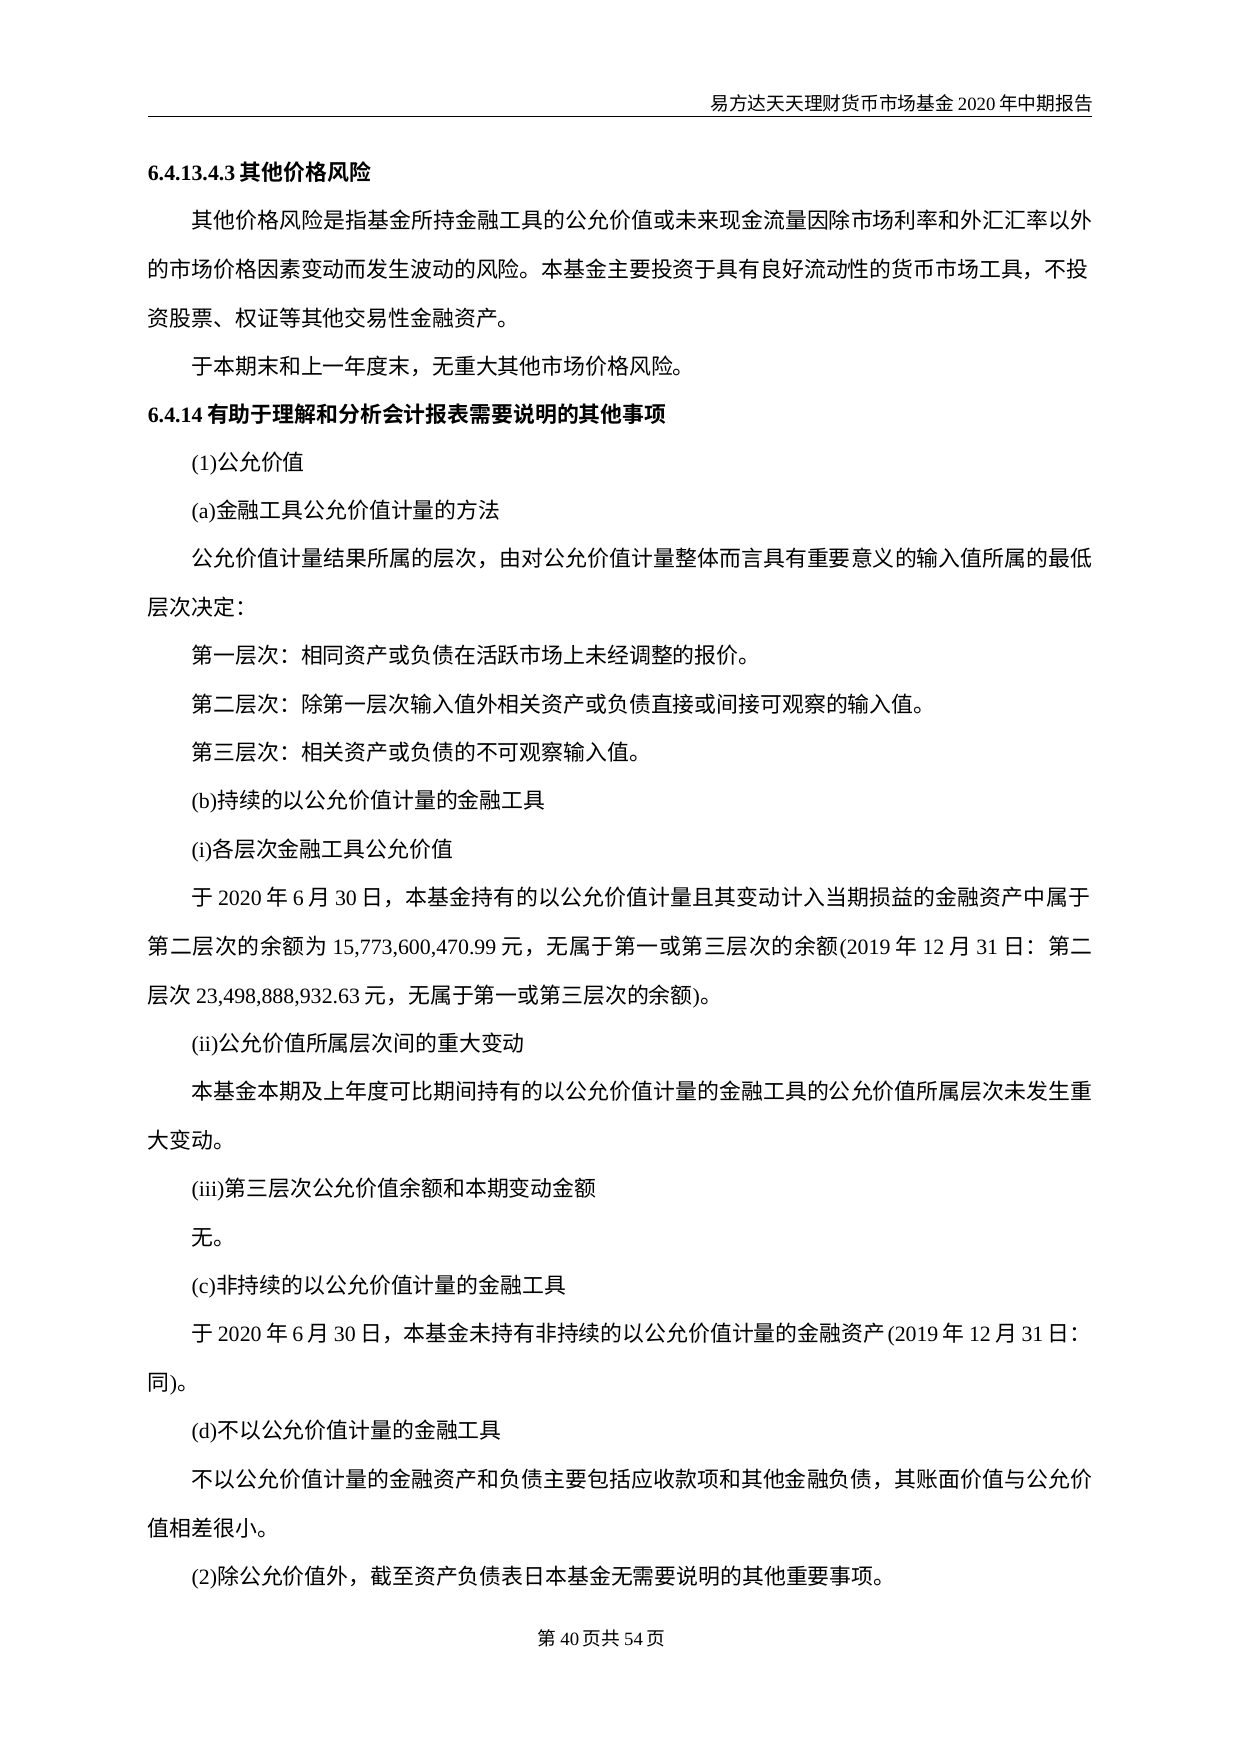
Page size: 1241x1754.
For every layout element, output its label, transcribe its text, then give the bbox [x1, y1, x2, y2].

text (iii)第三层次公允价值余额和本期变动金额 [148, 1171, 1092, 1203]
text (1)公允价值 [148, 444, 1092, 477]
text 其他价格风险是指基金所持金融工具的公允价值或未来现金流量因除市场利率和外汇汇率以外的市场价格因素变动而发生波动的风险。本基金主要投资于具有良好流动性的货币市场工具，不投资股票、权证等其他交易性金融资产。 [148, 203, 1092, 333]
text (2)除公允价值外，截至资产负债表日本基金无需要说明的其他重要事项。 [148, 1558, 1092, 1591]
text 于2020年6月30日，本基金未持有非持续的以公允价值计量的金融资产(2019年12月31日：同)。 [148, 1316, 1092, 1397]
text (i)各层次金融工具公允价值 [148, 831, 1092, 864]
text 第三层次：相关资产或负债的不可观察输入值。 [148, 735, 1092, 767]
text 无。 [148, 1219, 1092, 1252]
text (b)持续的以公允价值计量的金融工具 [148, 783, 1092, 816]
text (a)金融工具公允价值计量的方法 [148, 493, 1092, 525]
text 第二层次：除第一层次输入值外相关资产或负债直接或间接可观察的输入值。 [148, 686, 1092, 719]
text 6.4.14有助于理解和分析会计报表需要说明的其他事项 [148, 397, 1092, 428]
text 于本期末和上一年度末，无重大其他市场价格风险。 [148, 348, 1092, 381]
text (d)不以公允价值计量的金融工具 [148, 1413, 1092, 1446]
text 公允价值计量结果所属的层次，由对公允价值计量整体而言具有重要意义的输入值所属的最低层次决定： [148, 541, 1092, 622]
text 不以公允价值计量的金融资产和负债主要包括应收款项和其他金融负债，其账面价值与公允价值相差很小。 [148, 1461, 1092, 1543]
text 6.4.13.4.3其他价格风险 [148, 154, 1092, 187]
text 本基金本期及上年度可比期间持有的以公允价值计量的金融工具的公允价值所属层次未发生重大变动。 [148, 1074, 1092, 1155]
text (ii)公允价值所属层次间的重大变动 [148, 1026, 1092, 1058]
text 第一层次：相同资产或负债在活跃市场上未经调整的报价。 [148, 638, 1092, 671]
text 于2020年6月30日，本基金持有的以公允价值计量且其变动计入当期损益的金融资产中属于第二层次的余额为15,773,600,470.99元，无属于第一或第三层次的余额(2019年12月31日：第二层次23,498,888,932.63元，无属于第一或第三层次的余额)。 [148, 880, 1092, 1010]
text (c)非持续的以公允价值计量的金融工具 [148, 1268, 1092, 1300]
